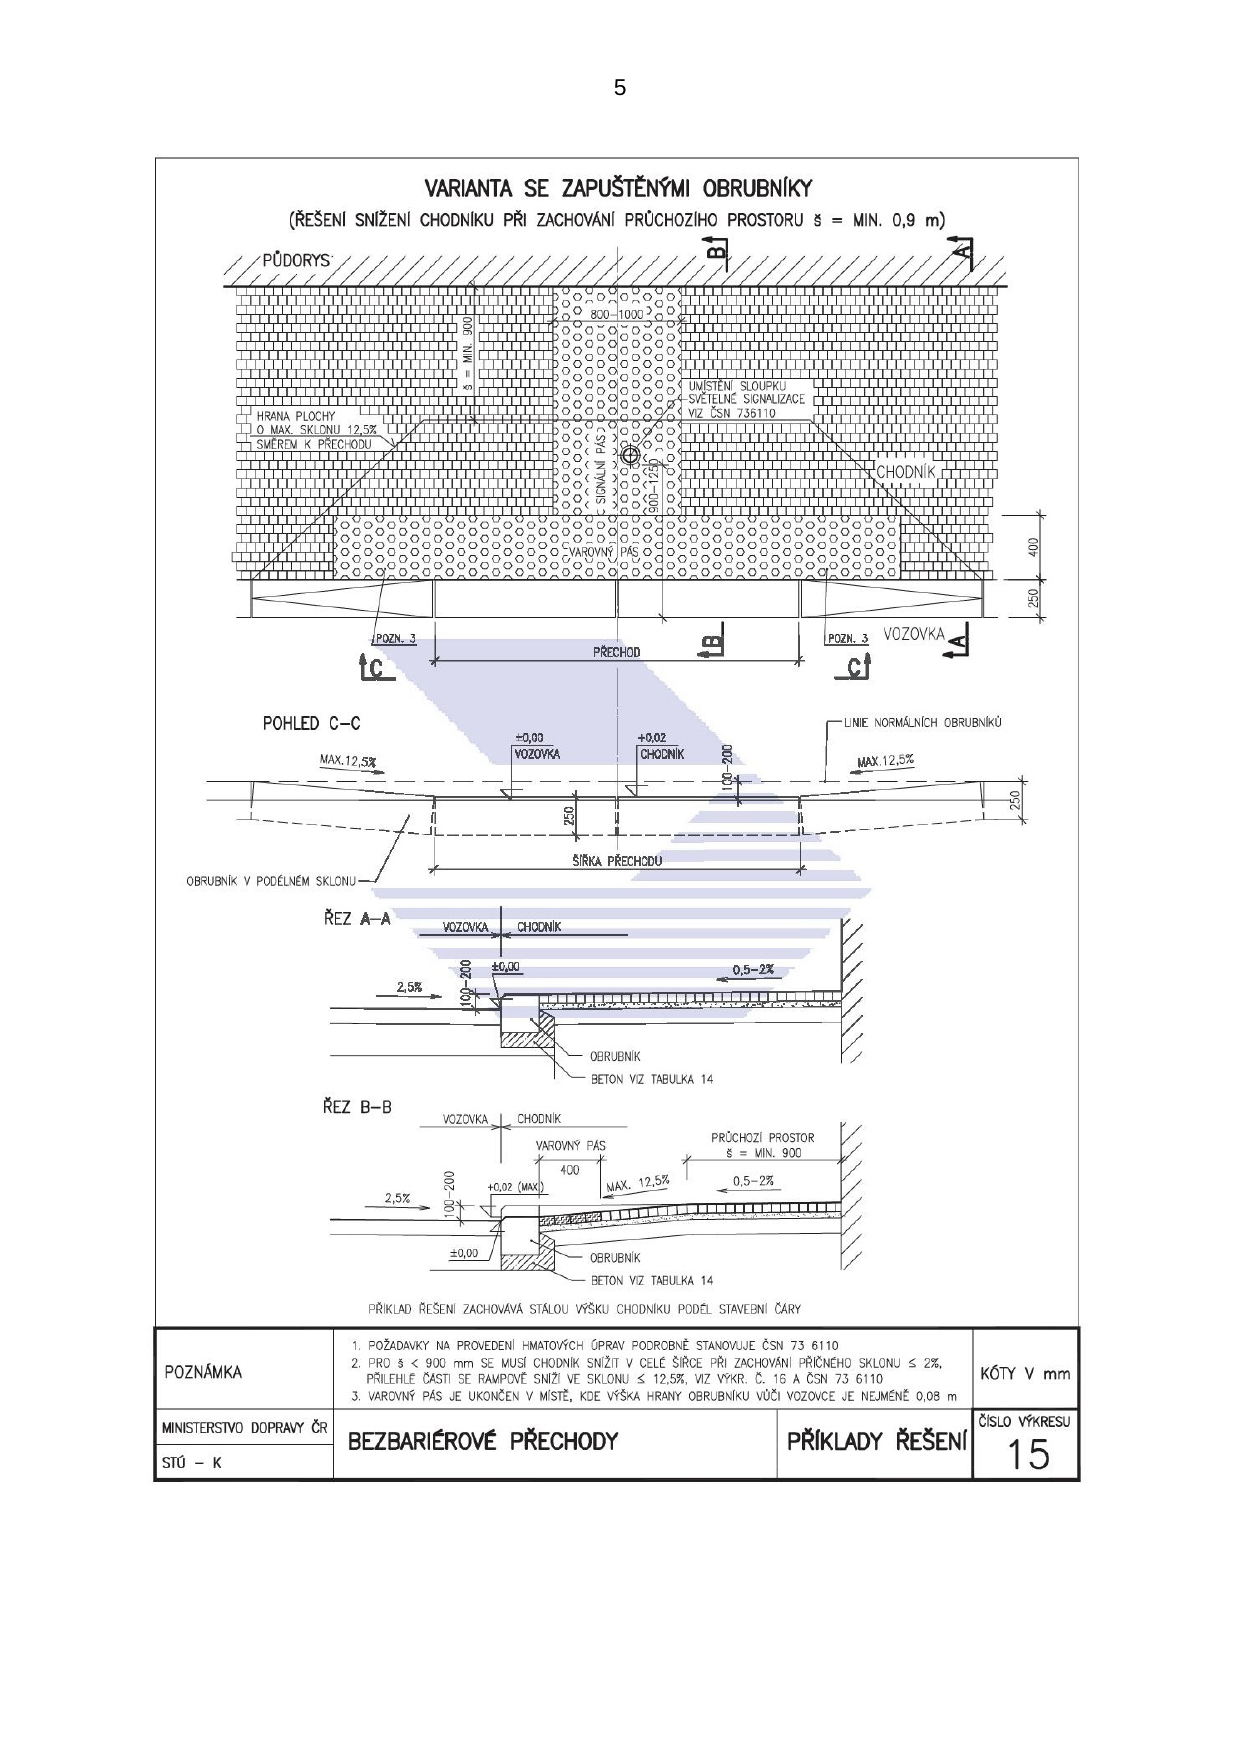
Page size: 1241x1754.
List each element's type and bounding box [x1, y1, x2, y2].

picture [147, 147, 1093, 1492]
